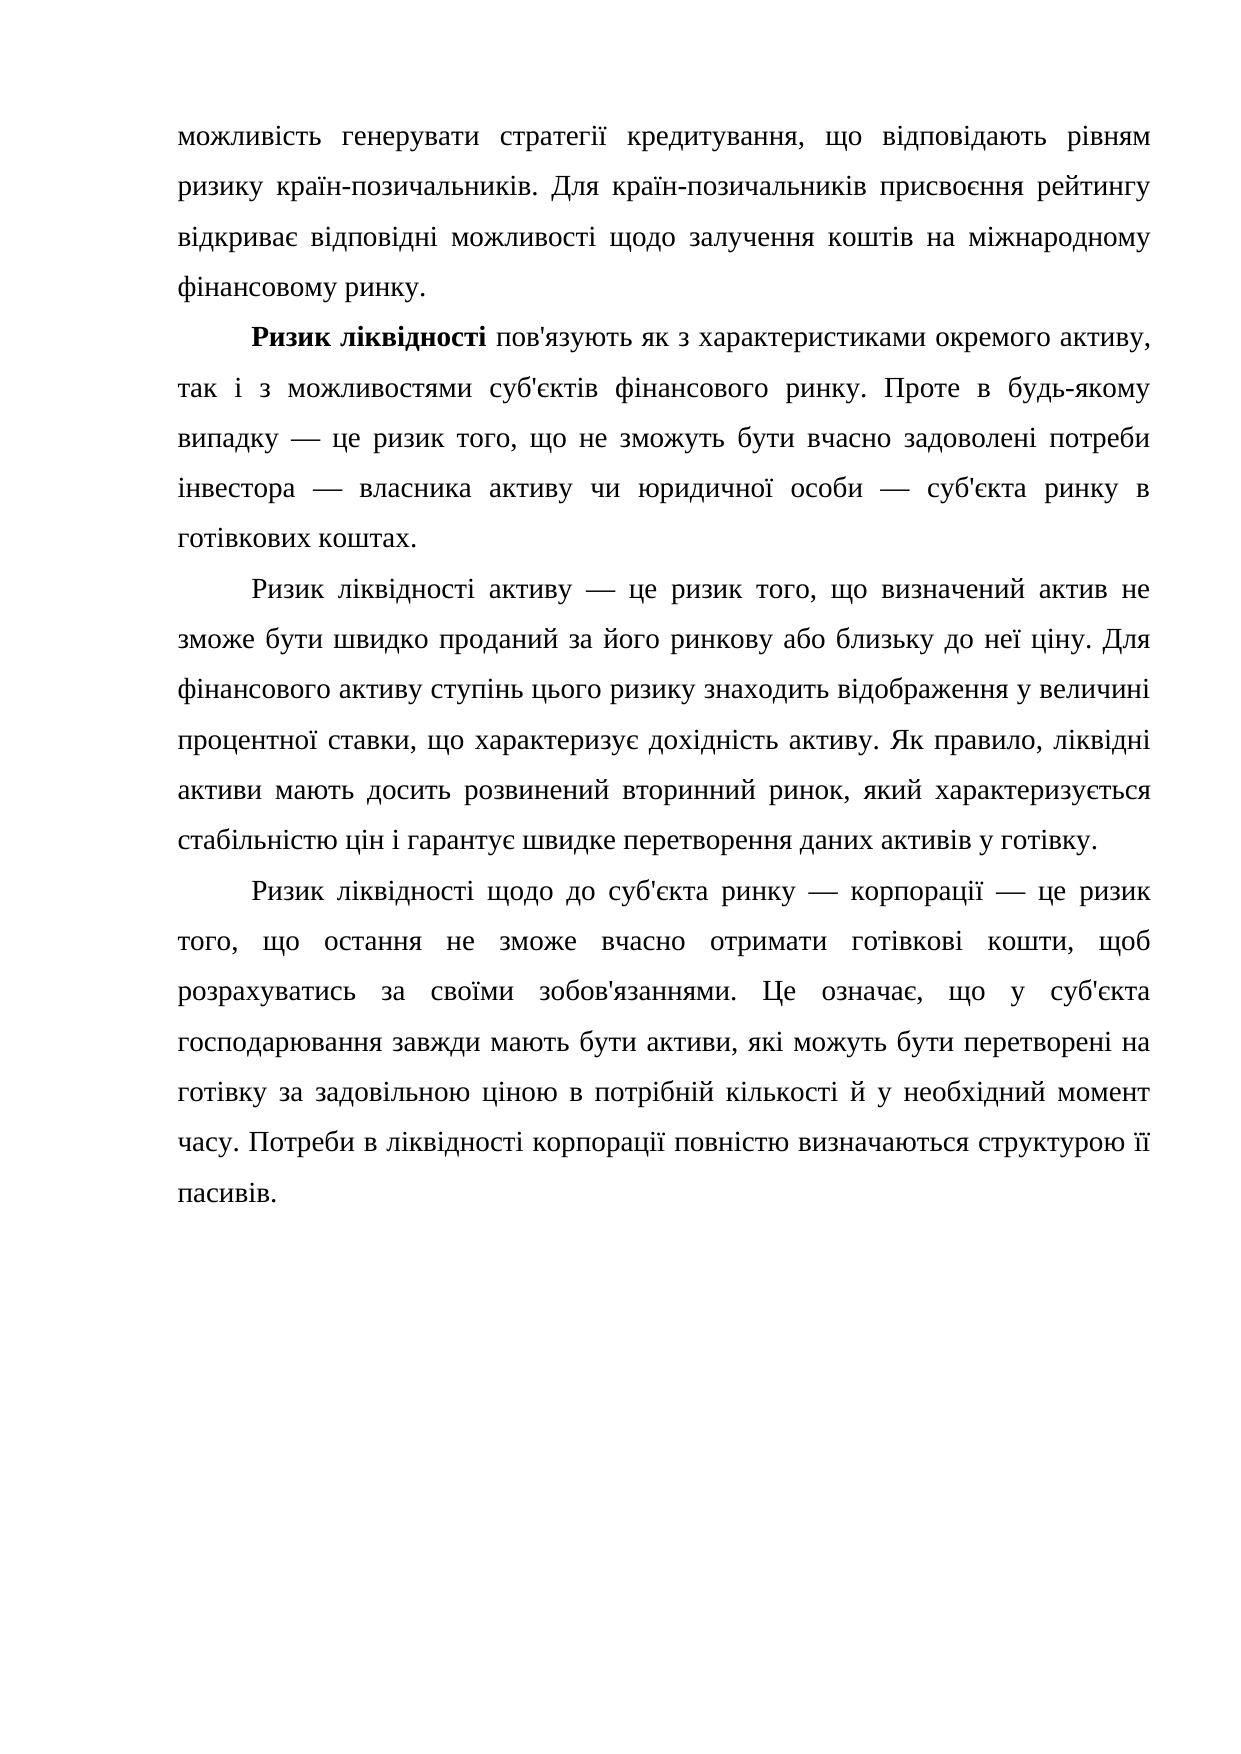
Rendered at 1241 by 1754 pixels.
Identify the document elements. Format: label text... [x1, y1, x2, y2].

text Ризик ліквідності щодо до суб'єкта ринку — корпорації — це ризик того, що остання не зможе вчасно отримати готівкові кошти, щоб розрахуватись за своїми зобов'язаннями. Це означає, що у суб'єкта господарювання завжди мають бути активи, які можуть бути перетворені на готівку за задовільною ціною в потрібній кількості й у необхідний момент часу. Потреби в ліквідності корпорації повністю визначаються структурою її пасивів. [177, 873, 1152, 1208]
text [177, 118, 1152, 303]
text Ризик ліквідності активу — це ризик того, що визначений актив не зможе бути швидко проданий за його ринкову або близьку до неї ціну. Для фінансового активу ступінь цього ризику знаходить відображення у величині процентної ставки, що характеризує дохідність активу. Як правило, ліквідні активи мають досить розвинений вторинний ринок, який характеризується стабільністю цін і гарантує швидке перетворення даних активів у готівку. [177, 571, 1152, 856]
text Ризик ліквідності пов'язують як з характеристиками окремого активу, так і з можливостями суб'єктів фінансового ринку. Проте в будь-якому випадку — це ризик того, що не зможуть бути вчасно задоволені потреби інвестора — власника активу чи юридичної особи — суб'єкта ринку в готівкових коштах. [177, 319, 1152, 554]
